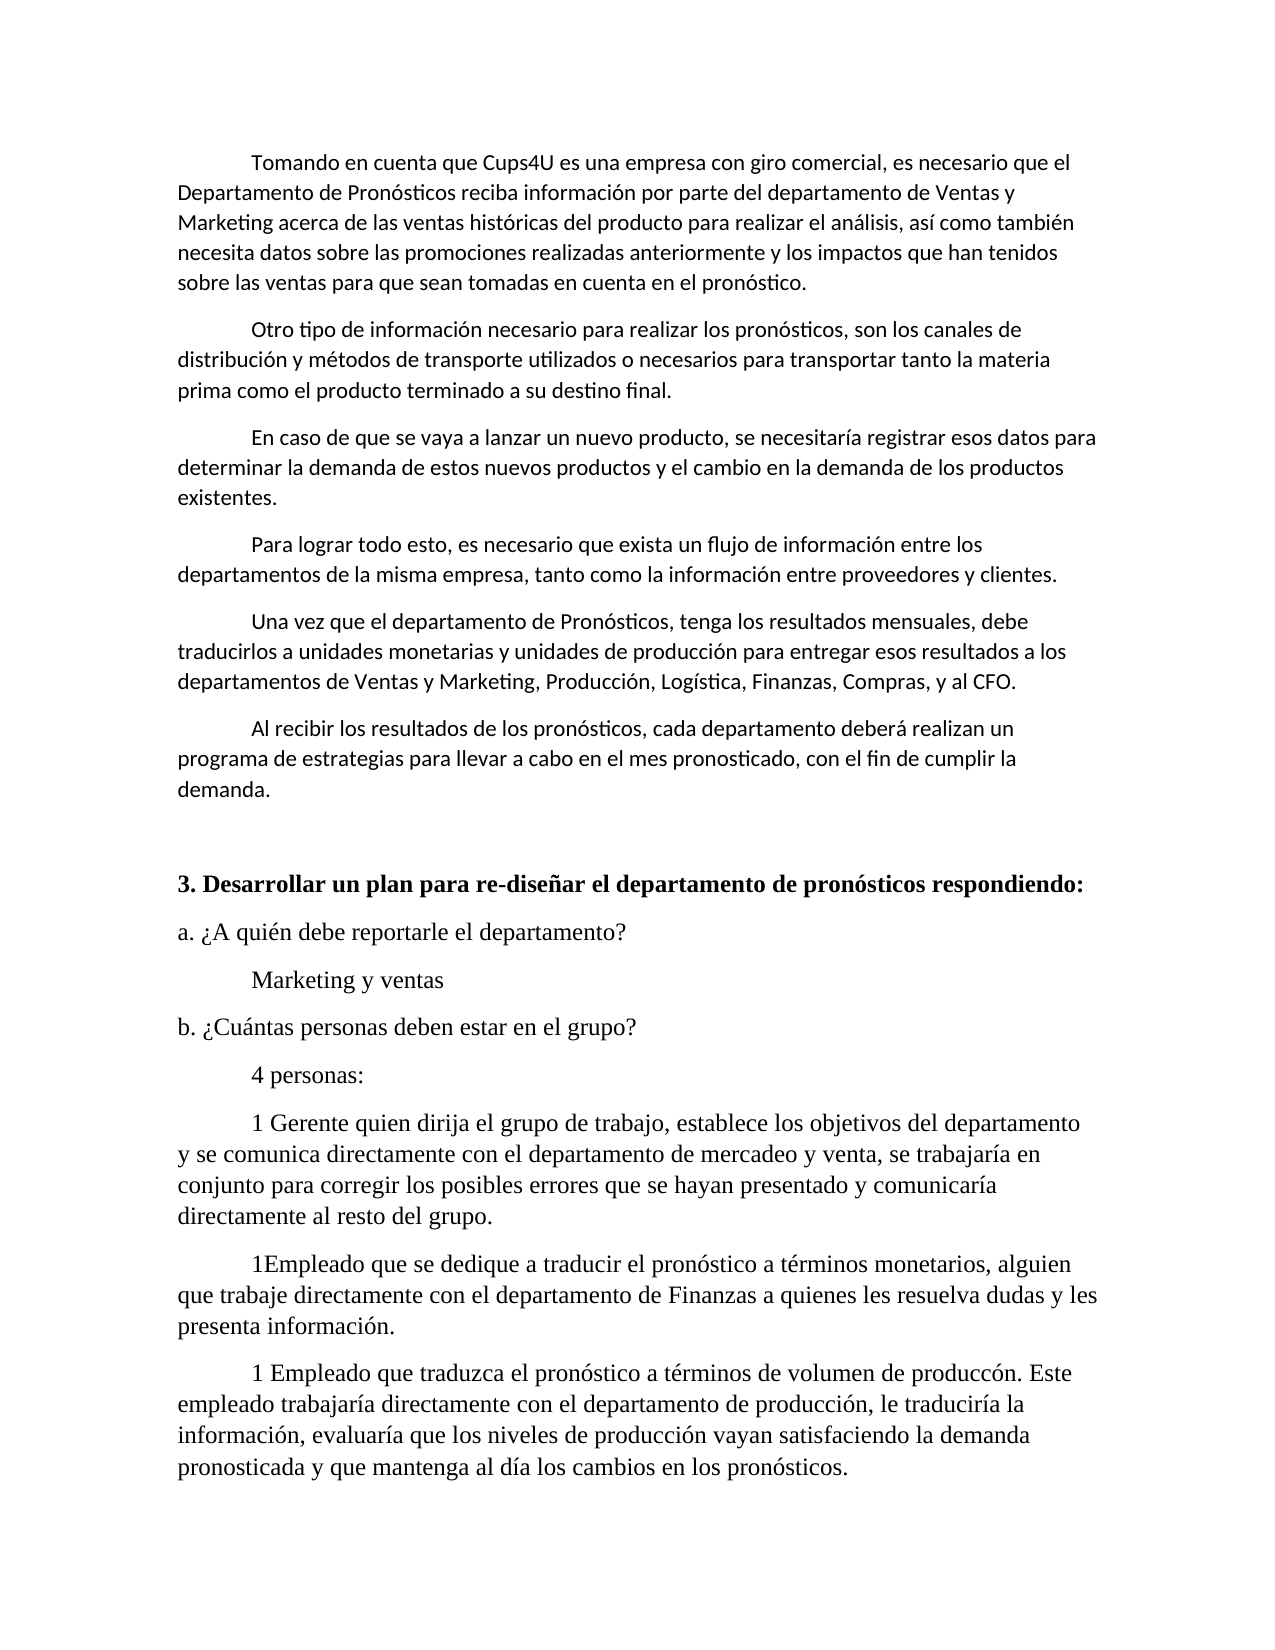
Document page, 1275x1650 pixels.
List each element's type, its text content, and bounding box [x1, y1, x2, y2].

text En caso de que se vaya a lanzar un nuevo producto, se necesitaría registrar esos datos para determinar la demanda de estos nuevos productos y el cambio en la demanda de los productos existentes. [177, 423, 1098, 511]
text Para lograr todo esto, es necesario que exista un flujo de información entre los departamentos de la misma empresa, tanto como la información entre proveedores y clientes. [177, 530, 1098, 588]
text Otro tipo de información necesario para realizar los pronósticos, son los canales de distribución y métodos de transporte utilizados o necesarios para transportar tanto la materia prima como el producto terminado a su destino final. [177, 315, 1098, 404]
text 1 Gerente quien dirija el grupo de trabajo, establece los objetivos del departamento y se comunica directamente con el departamento de mercadeo y venta, se trabajaría en conjunto para corregir los posibles errores que se hayan presentado y comunicaría directamente al resto del grupo. [177, 1108, 1098, 1230]
text a. ¿A quién debe reportarle el departamento? [177, 917, 1098, 946]
text 1Empleado que se dedique a traducir el pronóstico a términos monetarios, alguien que trabaje directamente con el departamento de Finanzas a quienes les resuelva dudas y les presenta información. [177, 1249, 1098, 1339]
text 1 Empleado que traduzca el pronóstico a términos de volumen de produccón. Este empleado trabajaría directamente con el departamento de producción, le traduciría la información, evaluaría que los niveles de producción vayan satisfaciendo la demanda pronosticada y que mantenga al día los cambios en los pronósticos. [177, 1358, 1098, 1480]
text Al recibir los resultados de los pronósticos, cada departamento deberá realizan un programa de estrategias para llevar a cabo en el mes pronosticado, con el fin de cumplir la demanda. [177, 714, 1098, 803]
text 3. Desarrollar un plan para re-diseñar el departamento de pronósticos respondiendo: [177, 869, 1098, 898]
text Marketing y ventas [177, 965, 1098, 993]
text Una vez que el departamento de Pronósticos, tenga los resultados mensuales, debe traducirlos a unidades monetarias y unidades de producción para entregar esos resultados a los departamentos de Ventas y Marketing, Producción, Logística, Finanzas, Compras, y al CFO. [177, 607, 1098, 695]
text 4 personas: [177, 1060, 1098, 1089]
text Tomando en cuenta que Cups4U es una empresa con giro comercial, es necesario que el Departamento de Pronósticos reciba información por parte del departamento de Ventas y Marketing acerca de las ventas históricas del producto para realizar el análisis, así como también necesita datos sobre las promociones realizadas anteriormente y los impactos que han tenidos sobre las ventas para que sean tomadas en cuenta en el pronóstico. [177, 148, 1098, 296]
text b. ¿Cuántas personas deben estar en el grupo? [177, 1012, 1098, 1041]
